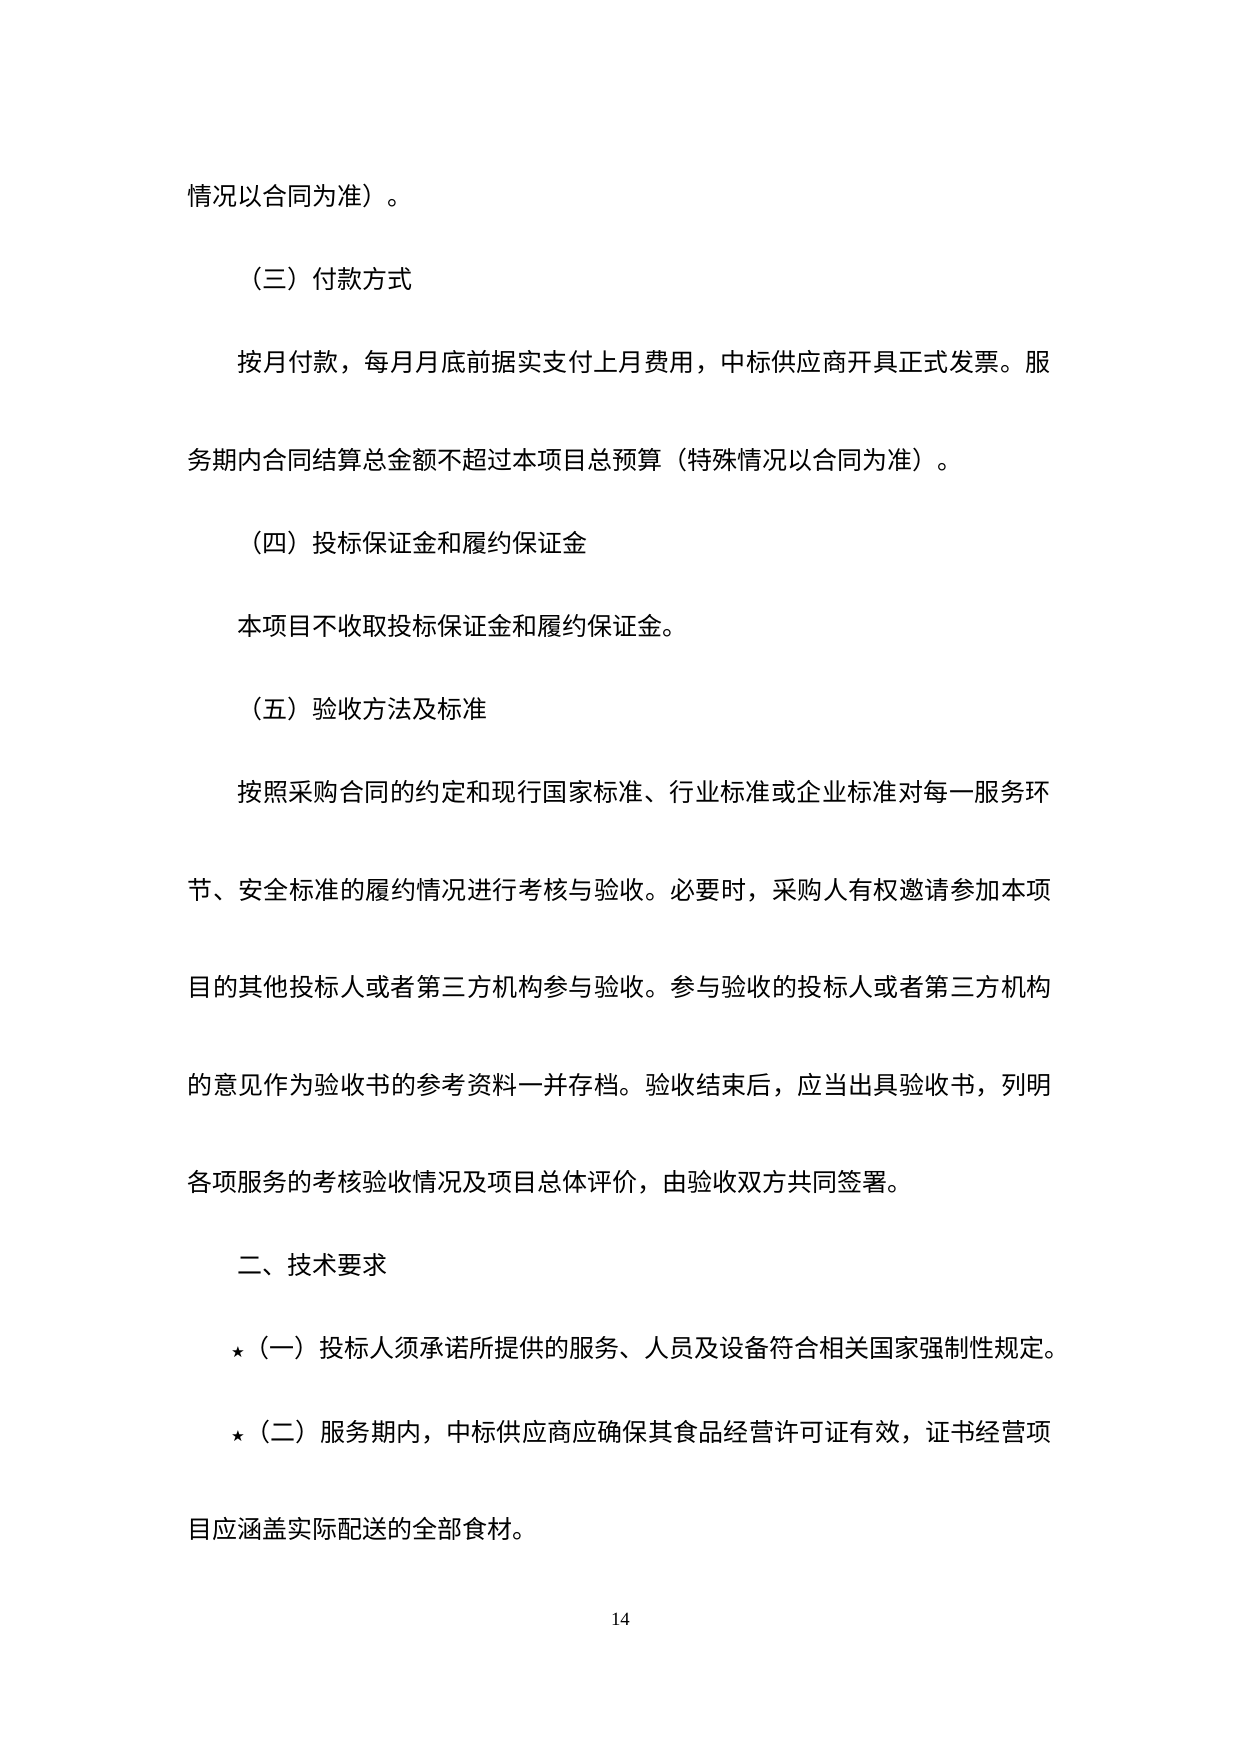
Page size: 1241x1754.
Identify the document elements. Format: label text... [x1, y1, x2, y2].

text 按照采购合同的约定和现行国家标准、行业标准或企业标准对每一服务环节、安全标准的履约情况进行考核与验收。必要时，采购人有权邀请参加本项目的其他投标人或者第三方机构参与验收。参与验收的投标人或者第三方机构的意见作为验收书的参考资料一并存档。验收结束后，应当出具验收书，列明各项服务的考核验收情况及项目总体评价，由验收双方共同签署。 [187, 758, 1053, 1213]
text （五）验收方法及标准 [187, 675, 1053, 740]
text 按月付款，每月月底前据实支付上月费用，中标供应商开具正式发票。服务期内合同结算总金额不超过本项目总预算（特殊情况以合同为准）。 [187, 328, 1053, 491]
text （四）投标保证金和履约保证金 [187, 509, 1053, 574]
text 本项目不收取投标保证金和履约保证金。 [187, 592, 1053, 657]
text （三）付款方式 [187, 245, 1053, 310]
text ★（二）服务期内，中标供应商应确保其食品经营许可证有效，证书经营项目应涵盖实际配送的全部食材。 [187, 1398, 1053, 1560]
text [187, 162, 1053, 227]
text ★（一）投标人须承诺所提供的服务、人员及设备符合相关国家强制性规定。 [187, 1314, 1053, 1379]
text 二、技术要求 [187, 1231, 1053, 1296]
